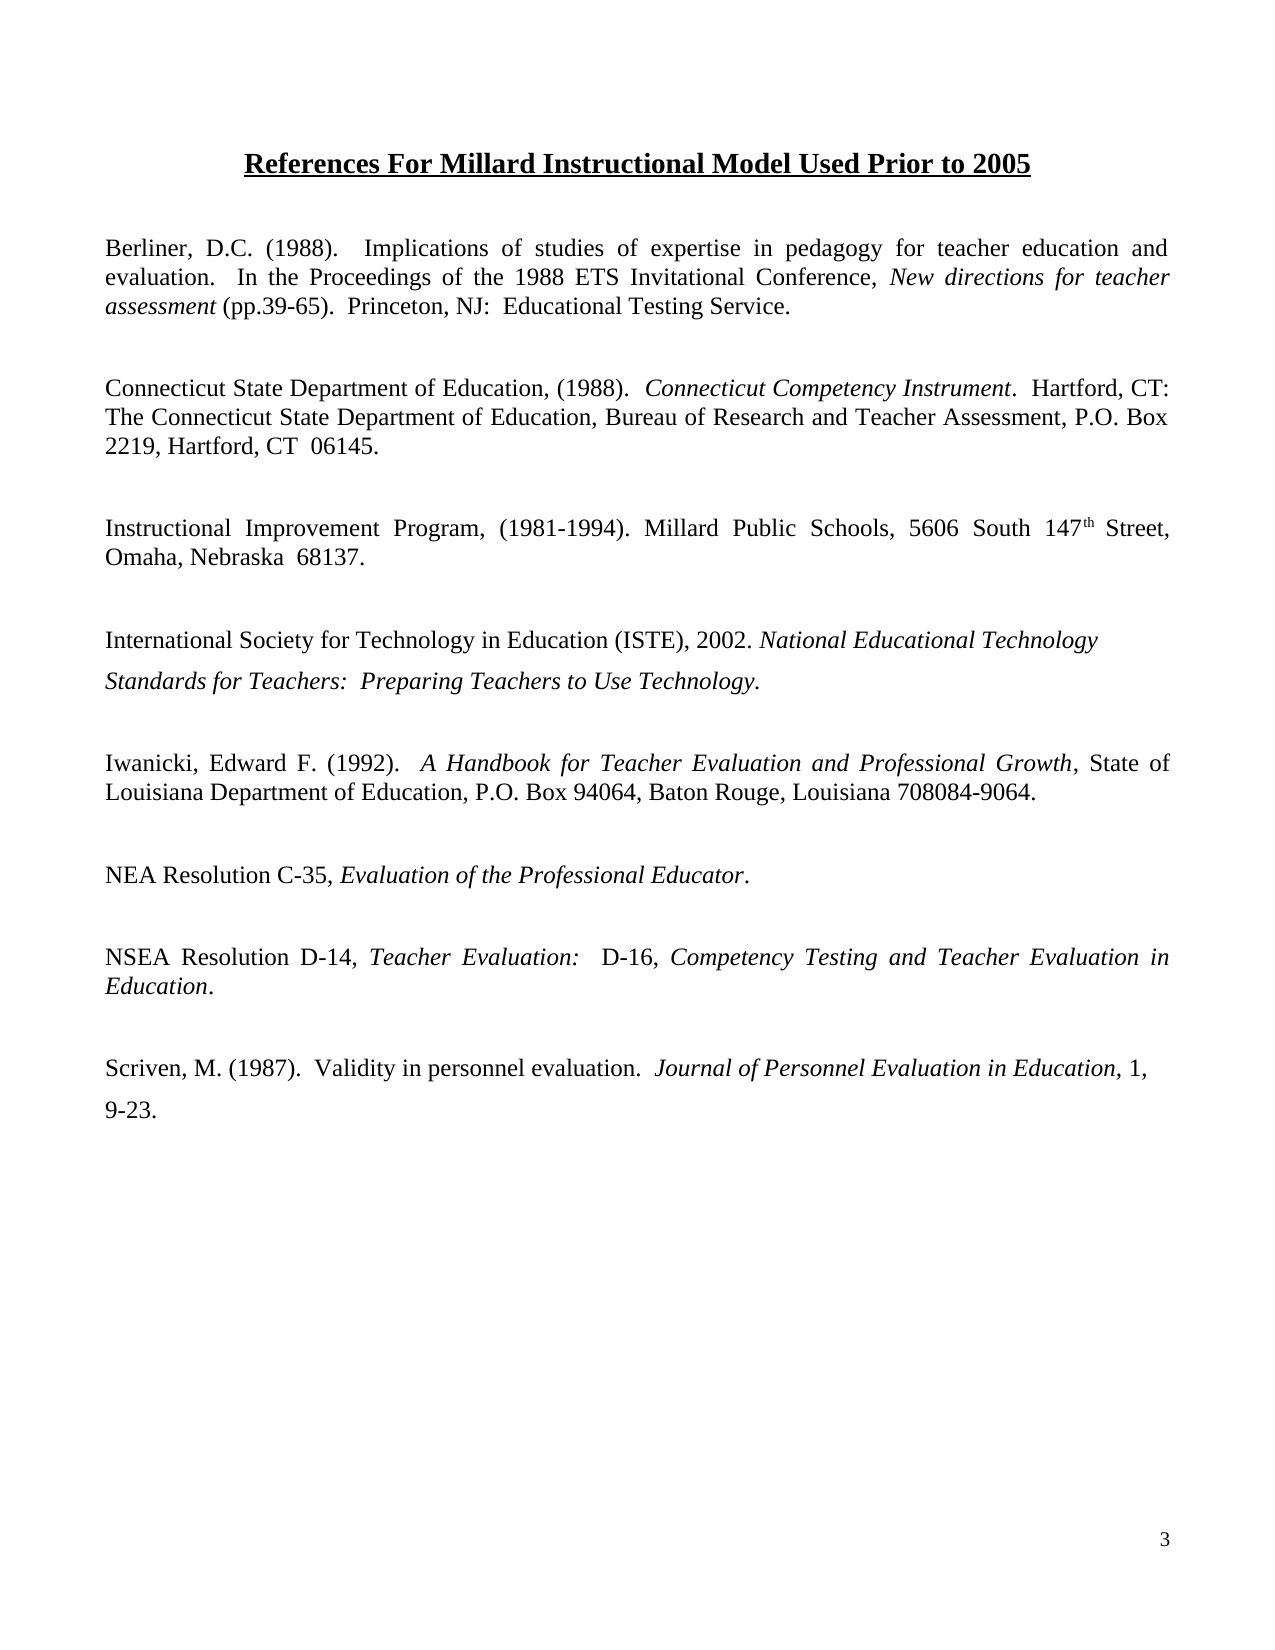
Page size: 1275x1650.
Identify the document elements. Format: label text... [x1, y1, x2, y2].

text References For Millard Instructional Model Used Prior to 2005 [105, 146, 1170, 180]
text Iwanicki, Edward F. (1992). A Handbook for Teacher Evaluation and Professional Growth, State of Louisiana Department of Education, P.O. Box 94064, Baton Rouge, Louisiana 708084-9064. [105, 748, 1170, 806]
text Scriven, M. (1987). Validity in personnel evaluation. Journal of Personnel Evaluation in Education, 1, [105, 1053, 1170, 1082]
text International Society for Technology in Education (ISTE), 2002. National Educational Technology [105, 625, 1170, 653]
text Connecticut State Department of Education, (1988). Connecticut Competency Instrument. Hartford, CT: The Connecticut State Department of Education, Bureau of Research and Teacher Assessment, P.O. Box 2219, Hartford, CT 06145. [105, 373, 1170, 460]
text NEA Resolution C-35, Evaluation of the Professional Educator. [105, 860, 1170, 888]
text 9-23. [105, 1095, 1170, 1123]
text NSEA Resolution D-14, Teacher Evaluation: D-16, Competency Testing and Teacher Evaluation in Education. [105, 942, 1170, 1000]
text Instructional Improvement Program, (1981-1994). Millard Public Schools, 5606 South 147th Street, Omaha, Nebraska 68137. [105, 513, 1170, 571]
text Berliner, D.C. (1988). Implications of studies of expertise in pedagogy for teacher education and evaluation. In the Proceedings of the 1988 ETS Invitational Conference, New directions for teacher assessment (pp.39-65). Princeton, NJ: Educational Testing Service. [105, 233, 1170, 320]
text Standards for Teachers: Preparing Teachers to Use Technology. [105, 666, 1170, 695]
